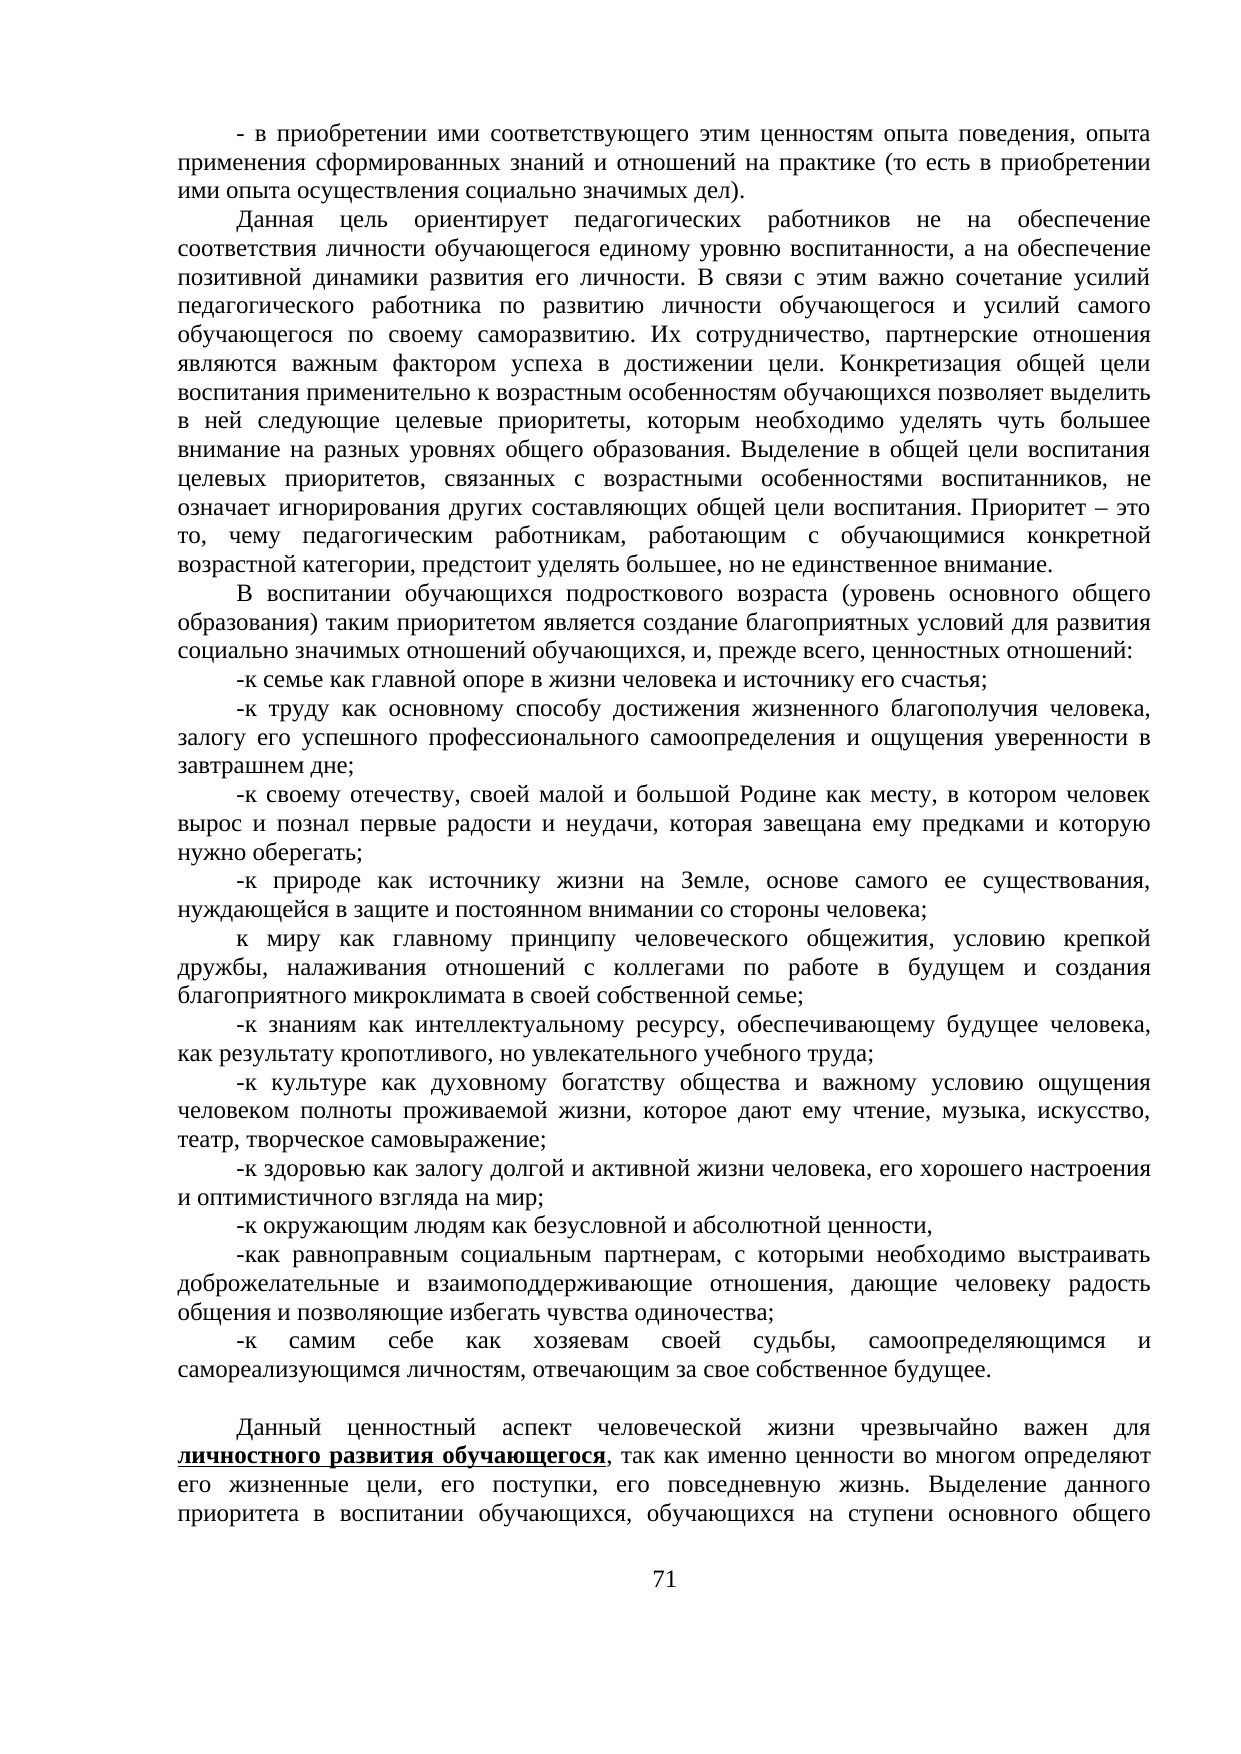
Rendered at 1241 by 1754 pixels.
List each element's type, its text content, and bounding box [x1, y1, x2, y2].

text В воспитании обучающихся подросткового возраста (уровень основного общего образования) таким приоритетом является создание благоприятных условий для развития социально значимых отношений обучающихся, и, прежде всего, ценностных отношений: [177, 578, 1152, 664]
text -к окружающим людям как безусловной и абсолютной ценности, [177, 1211, 1152, 1239]
text - в приобретении ими соответствующего этим ценностям опыта поведения, опыта применения сформированных знаний и отношений на практике (то есть в приобретении ими опыта осуществления социально значимых дел). [177, 118, 1152, 204]
text -к здоровью как залогу долгой и активной жизни человека, его хорошего настроения и оптимистичного взгляда на мир; [177, 1153, 1152, 1211]
text -к знаниям как интеллектуальному ресурсу, обеспечивающему будущее человека, как результату кропотливого, но увлекательного учебного труда; [177, 1009, 1152, 1067]
text к миру как главному принципу человеческого общежития, условию крепкой дружбы, налаживания отношений с коллегами по работе в будущем и создания благоприятного микроклимата в своей собственной семье; [177, 923, 1152, 1009]
text -как равноправным социальным партнерам, с которыми необходимо выстраивать доброжелательные и взаимоподдерживающие отношения, дающие человеку радость общения и позволяющие избегать чувства одиночества; [177, 1239, 1152, 1326]
text -к самим себе как хозяевам своей судьбы, самоопределяющимся и самореализующимся личностям, отвечающим за свое собственное будущее. [177, 1326, 1152, 1383]
text -к своему отечеству, своей малой и большой Родине как месту, в котором человек вырос и познал первые радости и неудачи, которая завещана ему предками и которую нужно оберегать; [177, 779, 1152, 866]
text Данная цель ориентирует педагогических работников не на обеспечение соответствия личности обучающегося единому уровню воспитанности, а на обеспечение позитивной динамики развития его личности. В связи с этим важно сочетание усилий педагогического работника по развитию личности обучающегося и усилий самого обучающегося по своему саморазвитию. Их сотрудничество, партнерские отношения являются важным фактором успеха в достижении цели. Конкретизация общей цели воспитания применительно к возрастным особенностям обучающихся позволяет выделить в ней следующие целевые приоритеты, которым необходимо уделять чуть большее внимание на разных уровнях общего образования. Выделение в общей цели воспитания целевых приоритетов, связанных с возрастными особенностями воспитанников, не означает игнорирования других составляющих общей цели воспитания. Приоритет – это то, чему педагогическим работникам, работающим с обучающимися конкретной возрастной категории, предстоит уделять большее, но не единственное внимание. [177, 204, 1152, 578]
text -к природе как источнику жизни на Земле, основе самого ее существования, нуждающейся в защите и постоянном внимании со стороны человека; [177, 866, 1152, 923]
text -к труду как основному способу достижения жизненного благополучия человека, залогу его успешного профессионального самоопределения и ощущения уверенности в завтрашнем дне; [177, 693, 1152, 779]
text -к культуре как духовному богатству общества и важному условию ощущения человеком полноты проживаемой жизни, которое дают ему чтение, музыка, искусство, театр, творческое самовыражение; [177, 1067, 1152, 1153]
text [177, 1412, 1152, 1527]
text -к семье как главной опоре в жизни человека и источнику его счастья; [177, 664, 1152, 693]
